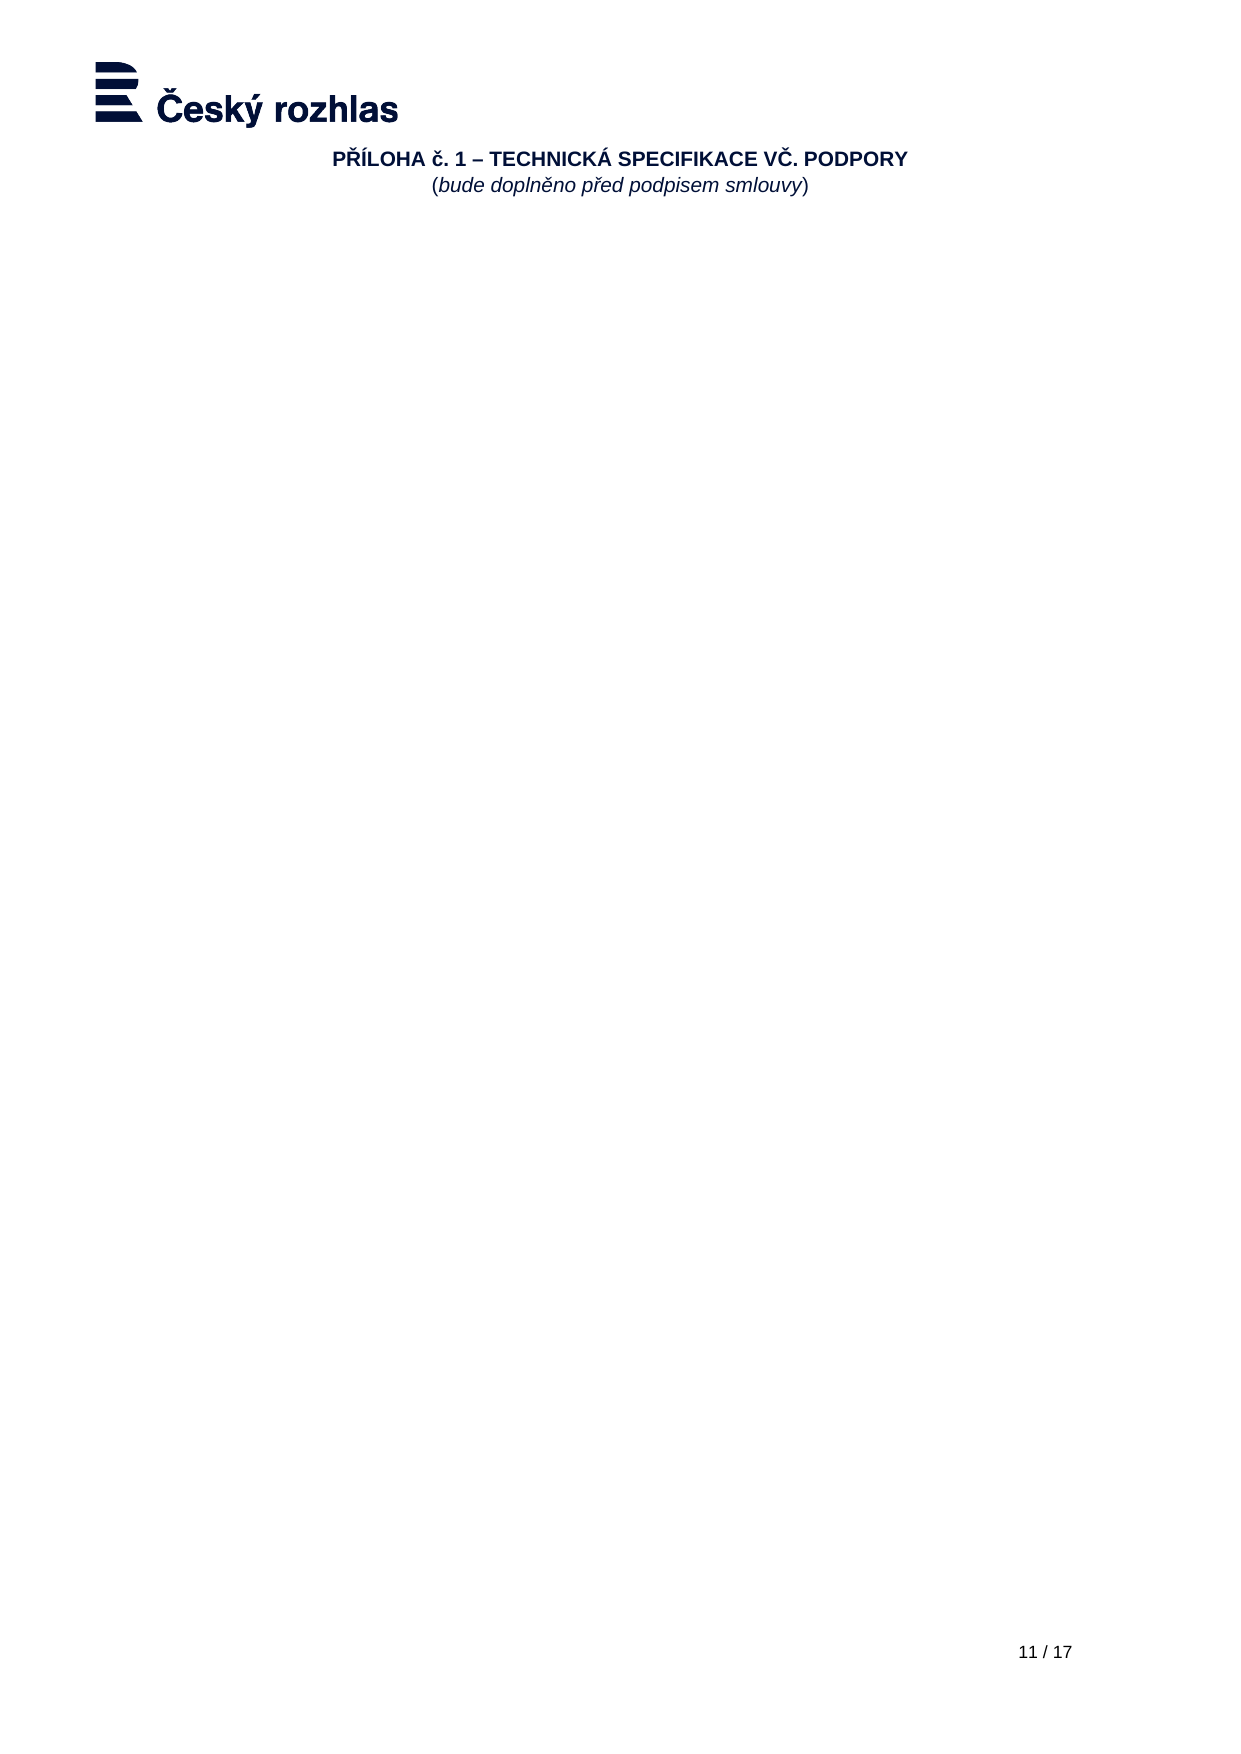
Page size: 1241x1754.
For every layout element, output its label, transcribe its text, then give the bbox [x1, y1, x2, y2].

picture [95, 62, 398, 128]
text (bude doplněno před podpisem smlouvy) [168, 172, 1072, 198]
text PŘÍLOHA č. 1 – TECHNICKÁ SPECIFIKACE VČ. PODPORY [168, 146, 1072, 172]
